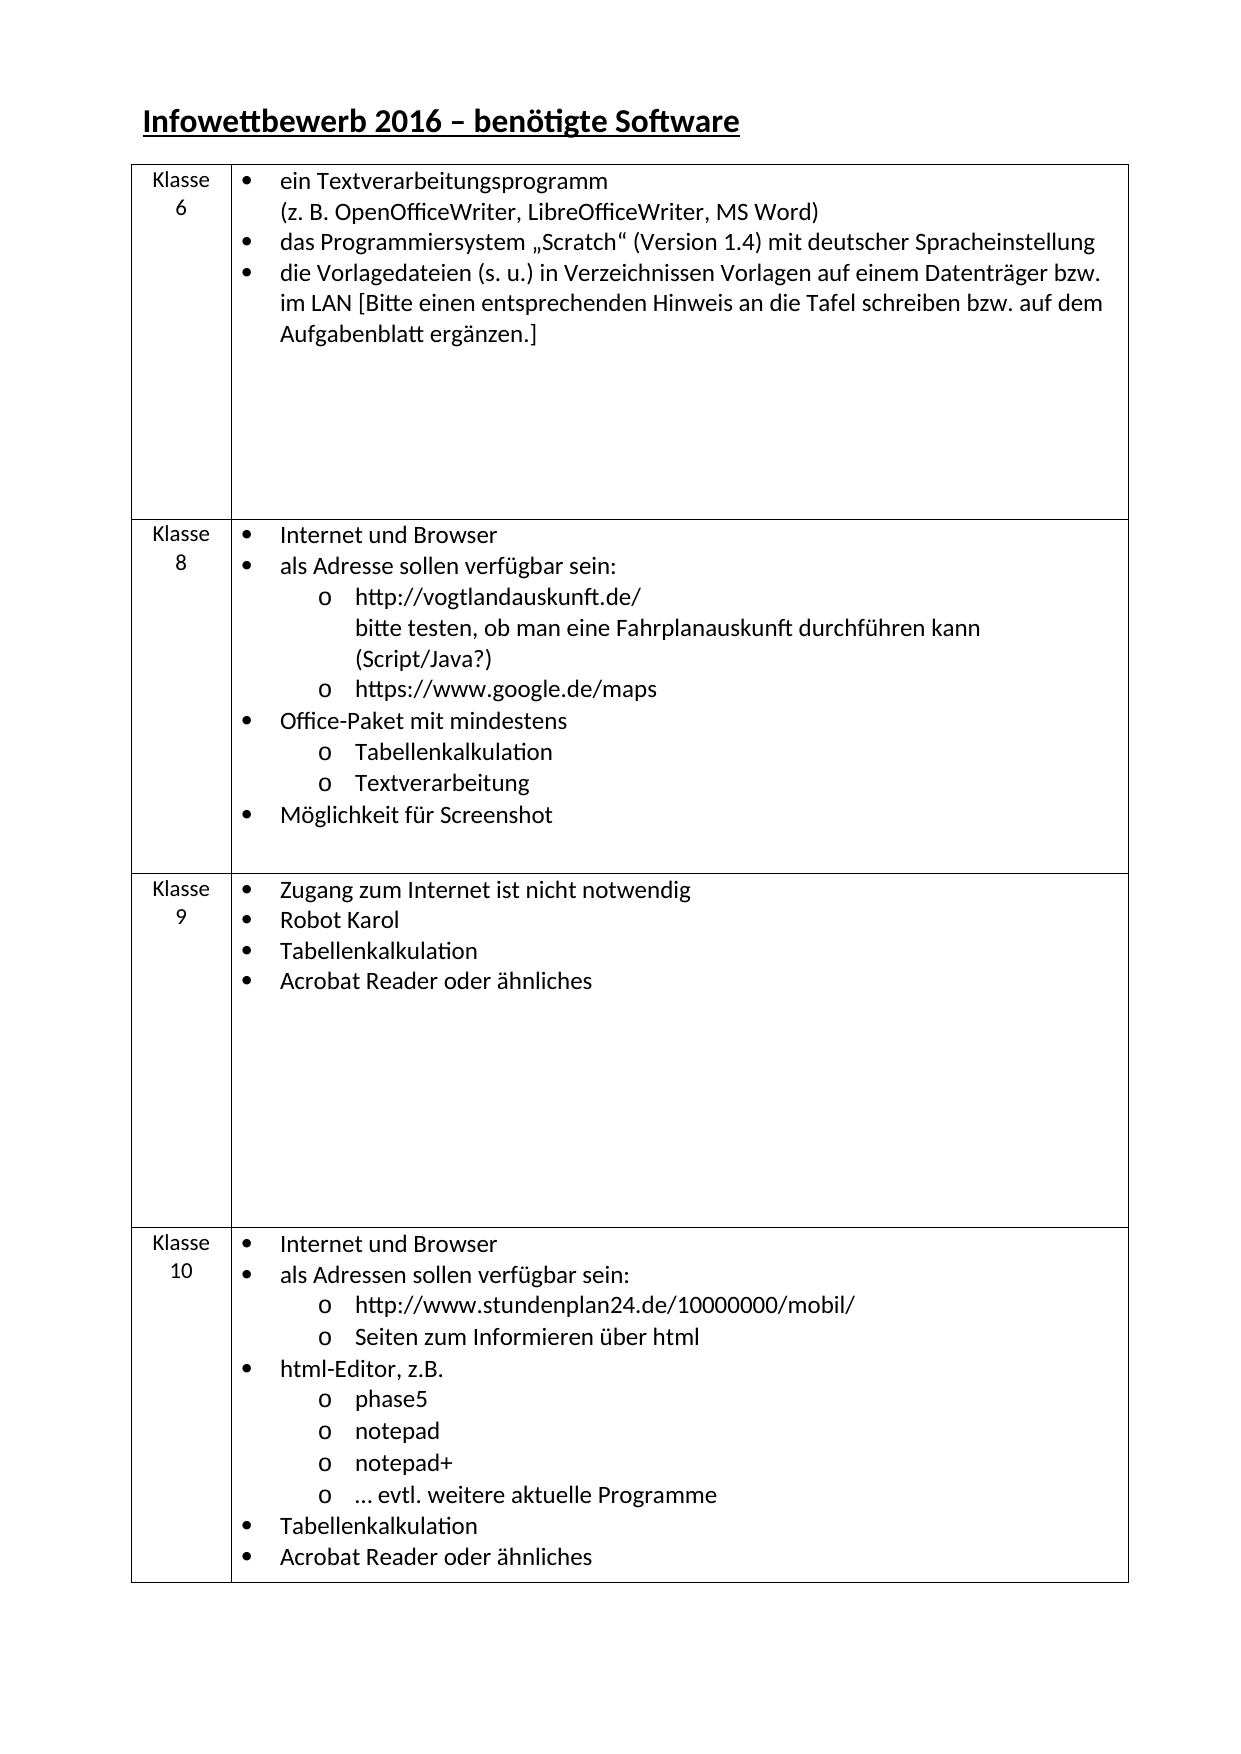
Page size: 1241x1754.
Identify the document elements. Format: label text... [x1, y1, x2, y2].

table_cell Zugang zum Internet ist nicht notwendig Robot Karol Tabellenkalkulation Acrobat Reader oder ähnliches [232, 874, 1128, 1227]
table_cell Klasse 10 [132, 1228, 231, 1582]
table_header Klasse 6 [132, 165, 231, 518]
text Infowettbewerb 2016 – benötigte Software [142, 100, 1125, 141]
table_cell Klasse 8 [132, 520, 231, 873]
table_cell Internet und Browser als Adressen sollen verfügbar sein: http://www.stundenplan24.de/10000000/mobil/ Seiten zum Informieren über html html-Editor, z.B. phase5 notepad notepad+ … evtl. weitere aktuelle Programme Tabellenkalkulation Acrobat Reader oder ähnliches [232, 1228, 1128, 1582]
table_cell Internet und Browser als Adresse sollen verfügbar sein: http://vogtlandauskunft.de/ bitte testen, ob man eine Fahrplanauskunft durchführen kann (Script/Java?) https://www.google.de/maps Office-Paket mit mindestens Tabellenkalkulation Textverarbeitung Möglichkeit für Screenshot [232, 520, 1128, 873]
table_header ein Textverarbeitungsprogramm (z. B. OpenOfficeWriter, LibreOfficeWriter, MS Word) das Programmiersystem „Scratch“ (Version 1.4) mit deutscher Spracheinstellung die Vorlagedateien (s. u.) in Verzeichnissen Vorlagen auf einem Datenträger bzw. im LAN [Bitte einen entsprechenden Hinweis an die Tafel schreiben bzw. auf dem Aufgabenblatt ergänzen.] [232, 165, 1128, 518]
table_cell Klasse 9 [132, 874, 231, 1227]
